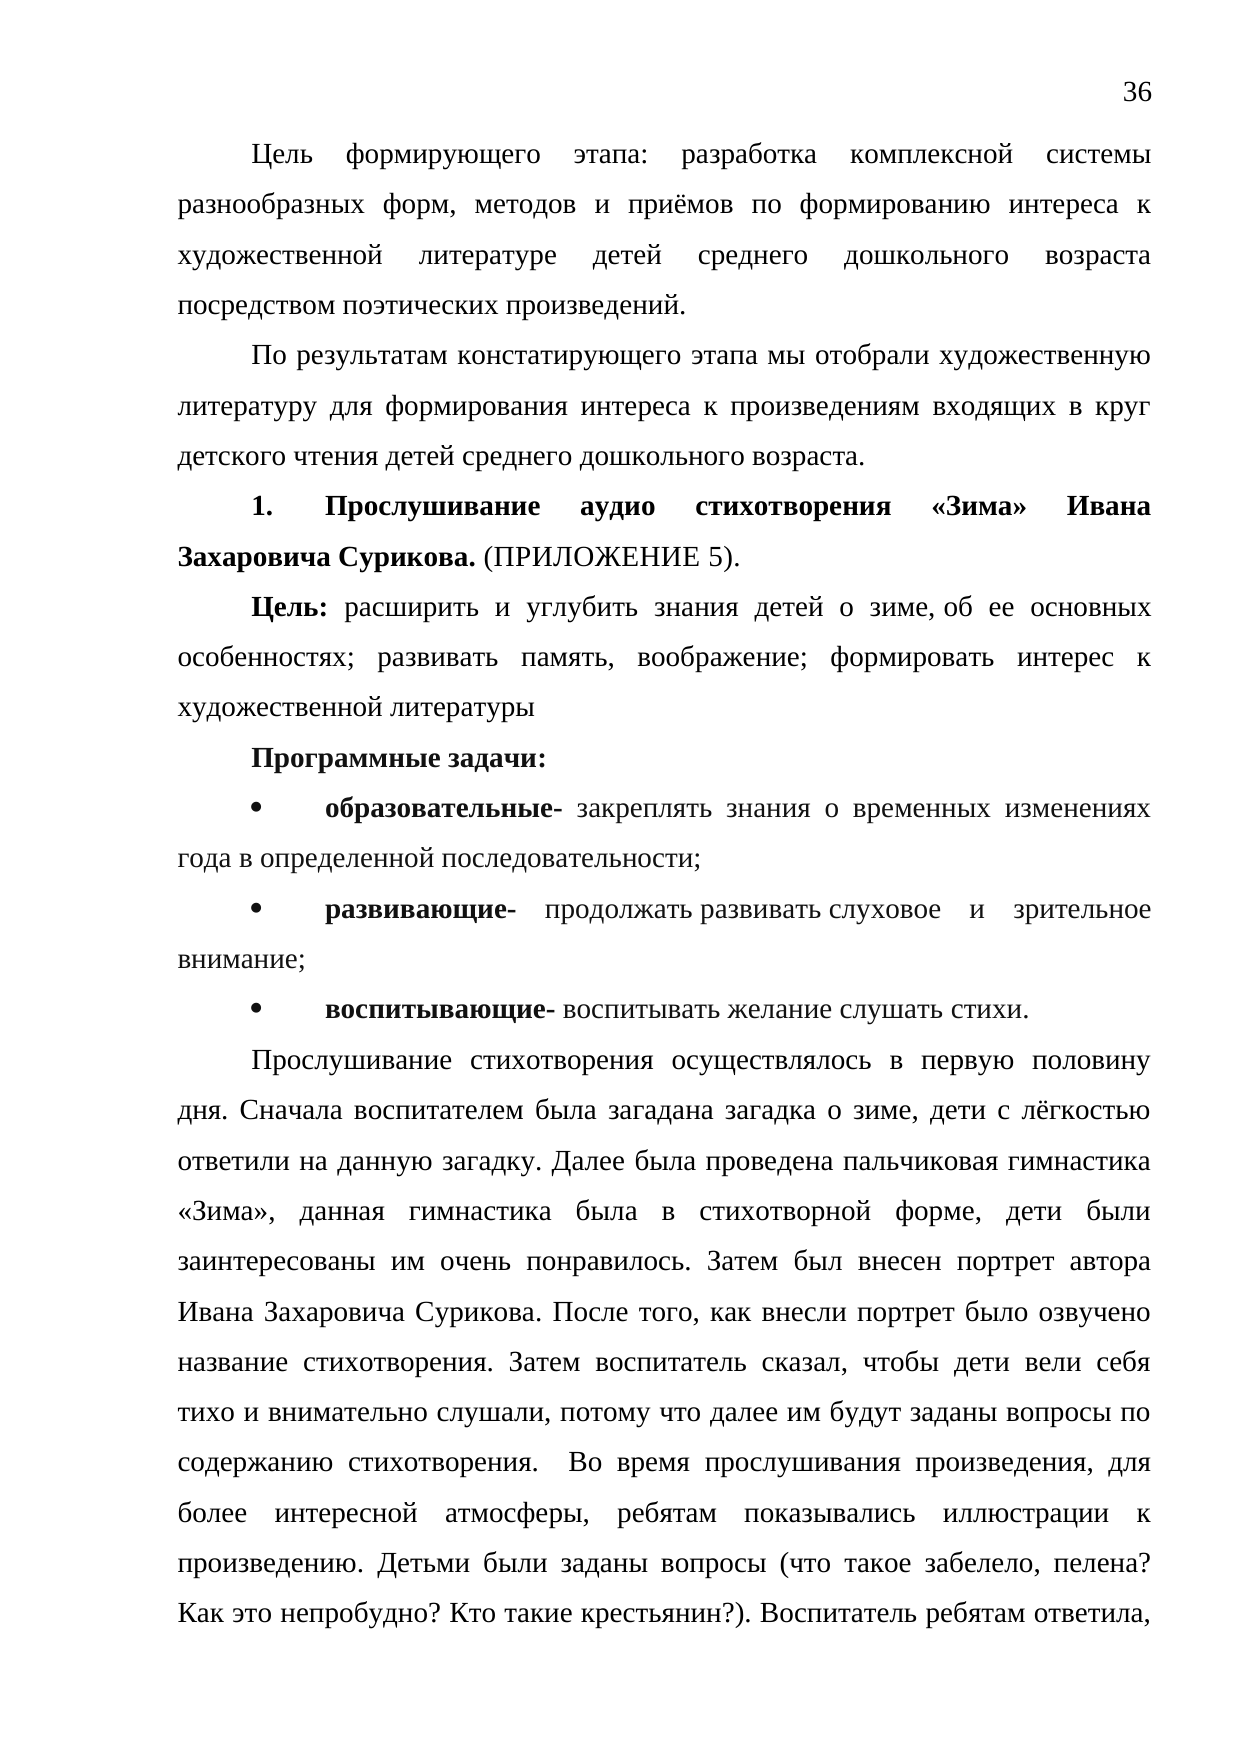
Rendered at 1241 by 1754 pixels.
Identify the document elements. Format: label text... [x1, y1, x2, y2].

text По результатам констатирующего этапа мы отобрали художественную литературу для формирования интереса к произведениям входящих в круг детского чтения детей среднего дошкольного возраста. [177, 337, 1152, 472]
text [177, 1042, 1152, 1629]
list образовательные- закреплять знания о временных изменениях года в определенной последовательности; [177, 790, 1152, 874]
list развивающие- продолжать развивать слуховое и зрительное внимание; [177, 891, 1152, 975]
list Прослушивание аудио стихотворения «Зима» Ивана Захаровича Сурикова. (ПРИЛОЖЕНИЕ 5). [177, 488, 1152, 572]
list воспитывающие- воспитывать желание слушать стихи. [177, 992, 1152, 1025]
text Цель формирующего этапа: разработка комплексной системы разнообразных форм, методов и приёмов по формированию интереса к художественной литературе детей среднего дошкольного возраста посредством поэтических произведений. [177, 136, 1152, 321]
text Программные задачи: [177, 740, 1152, 773]
text Цель: расширить и углубить знания детей о зиме, об ее основных особенностях; развивать память, воображение; формировать интерес к художественной литературы [177, 673, 1152, 723]
text Цель: расширить и углубить знания детей о зиме, об ее основных особенностях; развивать память, воображение; формировать интерес к художественной литературы [177, 589, 1152, 639]
